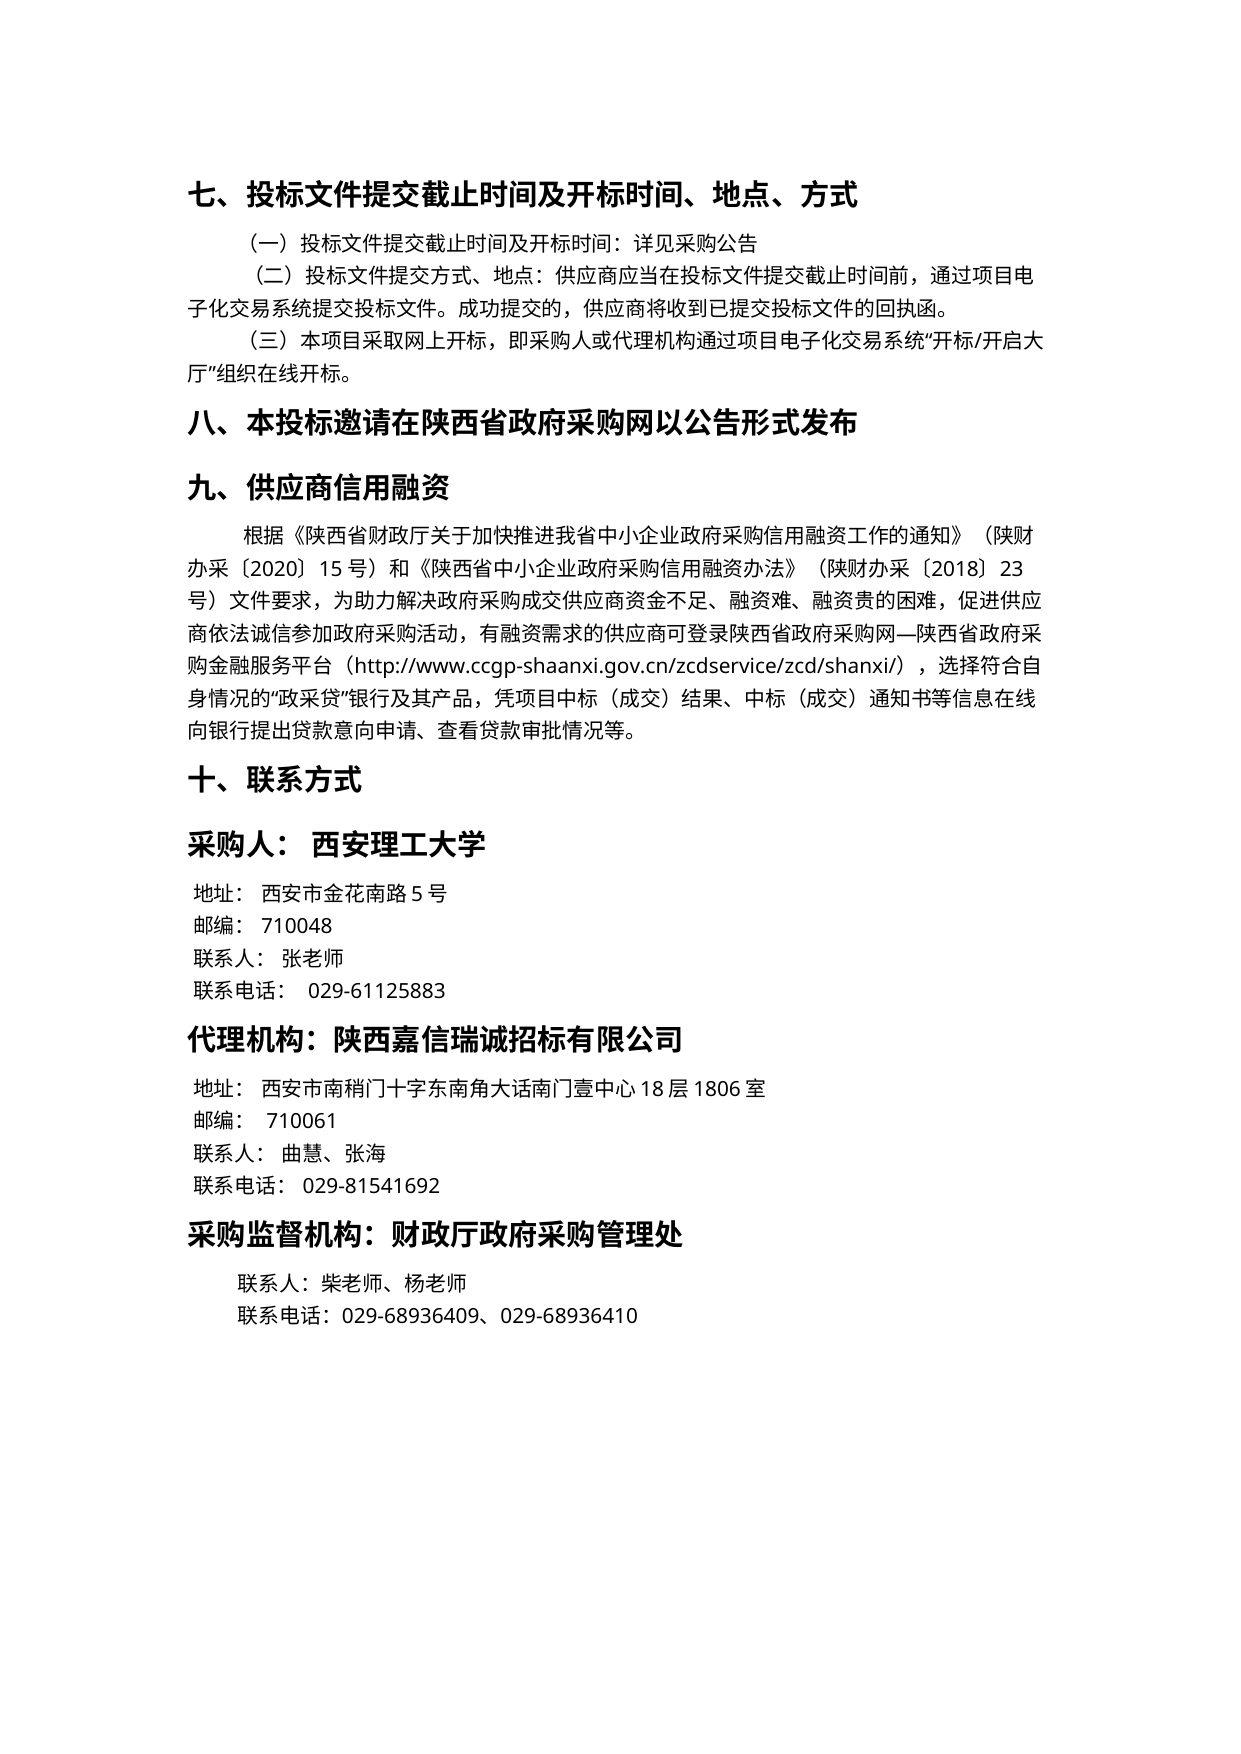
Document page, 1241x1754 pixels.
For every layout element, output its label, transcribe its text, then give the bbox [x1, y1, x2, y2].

text 联系人： 张老师 [187, 942, 1053, 974]
text 联系电话：029-68936409、029-68936410 [187, 1299, 1053, 1332]
text 九、供应商信用融资 [187, 454, 1053, 519]
text 七、投标文件提交截止时间及开标时间、地点、方式 [187, 162, 1053, 227]
text 联系电话： 029-81541692 [187, 1169, 1053, 1202]
text （三）本项目采取网上开标，即采购人或代理机构通过项目电子化交易系统“开标/开启大厅”组织在线开标。 [187, 324, 1053, 389]
text （二）投标文件提交方式、地点：供应商应当在投标文件提交截止时间前，通过项目电子化交易系统提交投标文件。成功提交的，供应商将收到已提交投标文件的回执函。 [187, 259, 1053, 324]
text 联系电话： 029-61125883 [187, 974, 1053, 1007]
text 邮编： 710061 [187, 1104, 1053, 1137]
text 八、本投标邀请在陕西省政府采购网以公告形式发布 [187, 389, 1053, 454]
text 十、联系方式 [187, 747, 1053, 812]
text 采购监督机构：财政厅政府采购管理处 [187, 1202, 1053, 1267]
text 根据《陕西省财政厅关于加快推进我省中小企业政府采购信用融资工作的通知》（陕财办采〔2020〕15 号）和《陕西省中小企业政府采购信用融资办法》（陕财办采〔2018〕23 号）文件要求，为助力解决政府采购成交供应商资金不足、融资难、融资贵的困难，促进供应商依法诚信参加政府采购活动，有融资需求的供应商可登录陕西省政府采购网—陕西省政府采购金融服务平台（http://www.ccgp-shaanxi.gov.cn/zcdservice/zcd/shanxi/），选择符合自身情况的“政采贷”银行及其产品，凭项目中标（成交）结果、中标（成交）通知书等信息在线向银行提出贷款意向申请、查看贷款审批情况等。 [187, 519, 1053, 747]
text 联系人： 曲慧、张海 [187, 1137, 1053, 1169]
text 邮编： 710048 [187, 909, 1053, 942]
text 联系人：柴老师、杨老师 [187, 1267, 1053, 1299]
text （一）投标文件提交截止时间及开标时间：详见采购公告 [187, 227, 1053, 259]
text 地址： 西安市南稍门十字东南角大话南门壹中心18层1806室 [187, 1072, 1053, 1104]
text 代理机构：陕西嘉信瑞诚招标有限公司 [187, 1007, 1053, 1072]
text 地址： 西安市金花南路5号 [187, 877, 1053, 909]
text 采购人： 西安理工大学 [187, 812, 1053, 877]
